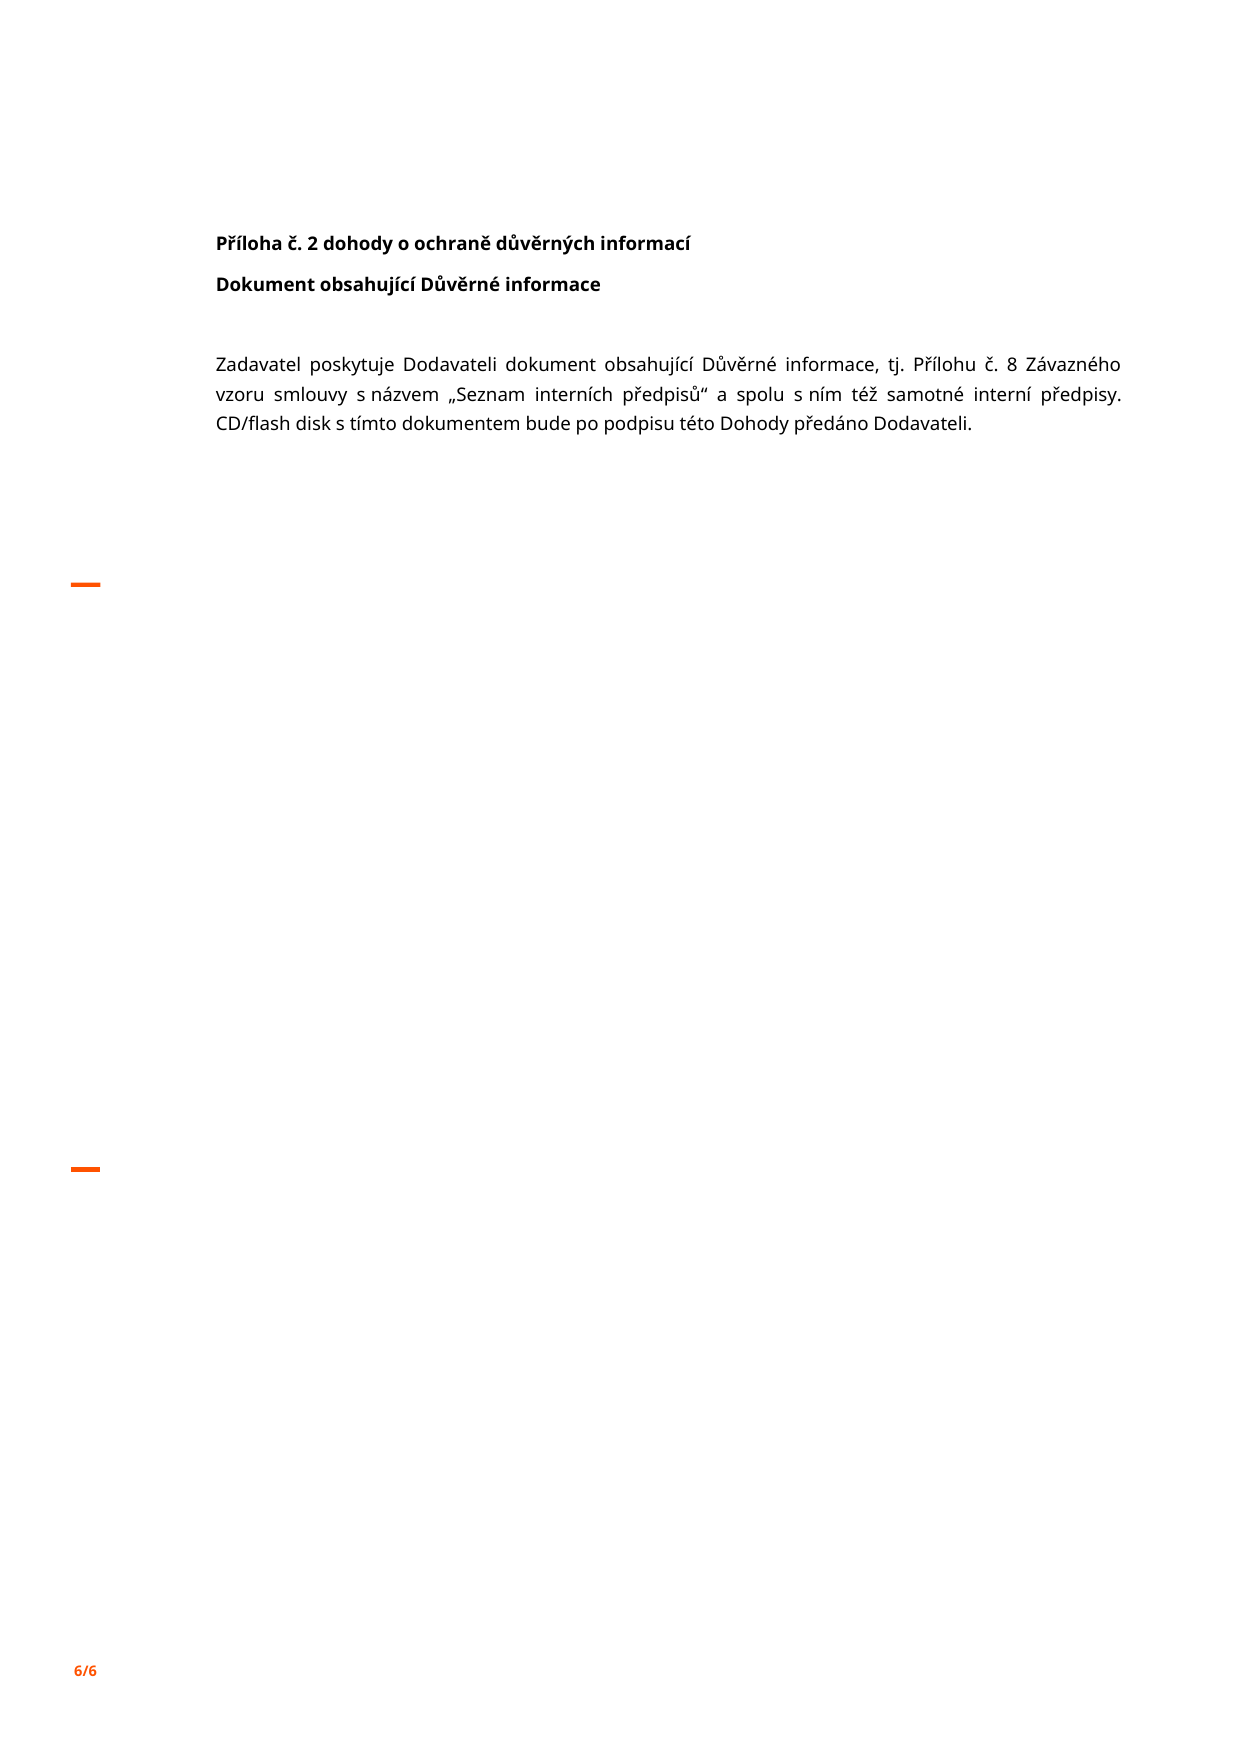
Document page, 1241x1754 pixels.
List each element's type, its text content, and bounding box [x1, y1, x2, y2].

text Příloha č. 2 dohody o ochraně důvěrných informací [216, 227, 1122, 256]
text Dokument obsahující Důvěrné informace [216, 268, 1122, 297]
text Zadavatel poskytuje Dodavateli dokument obsahující Důvěrné informace, tj. Přílohu č. 8 Závazného vzoru smlouvy s názvem „Seznam interních předpisů“ a spolu s ním též samotné interní předpisy. CD/flash disk s tímto dokumentem bude po podpisu této Dohody předáno Dodavateli. [216, 352, 1122, 436]
